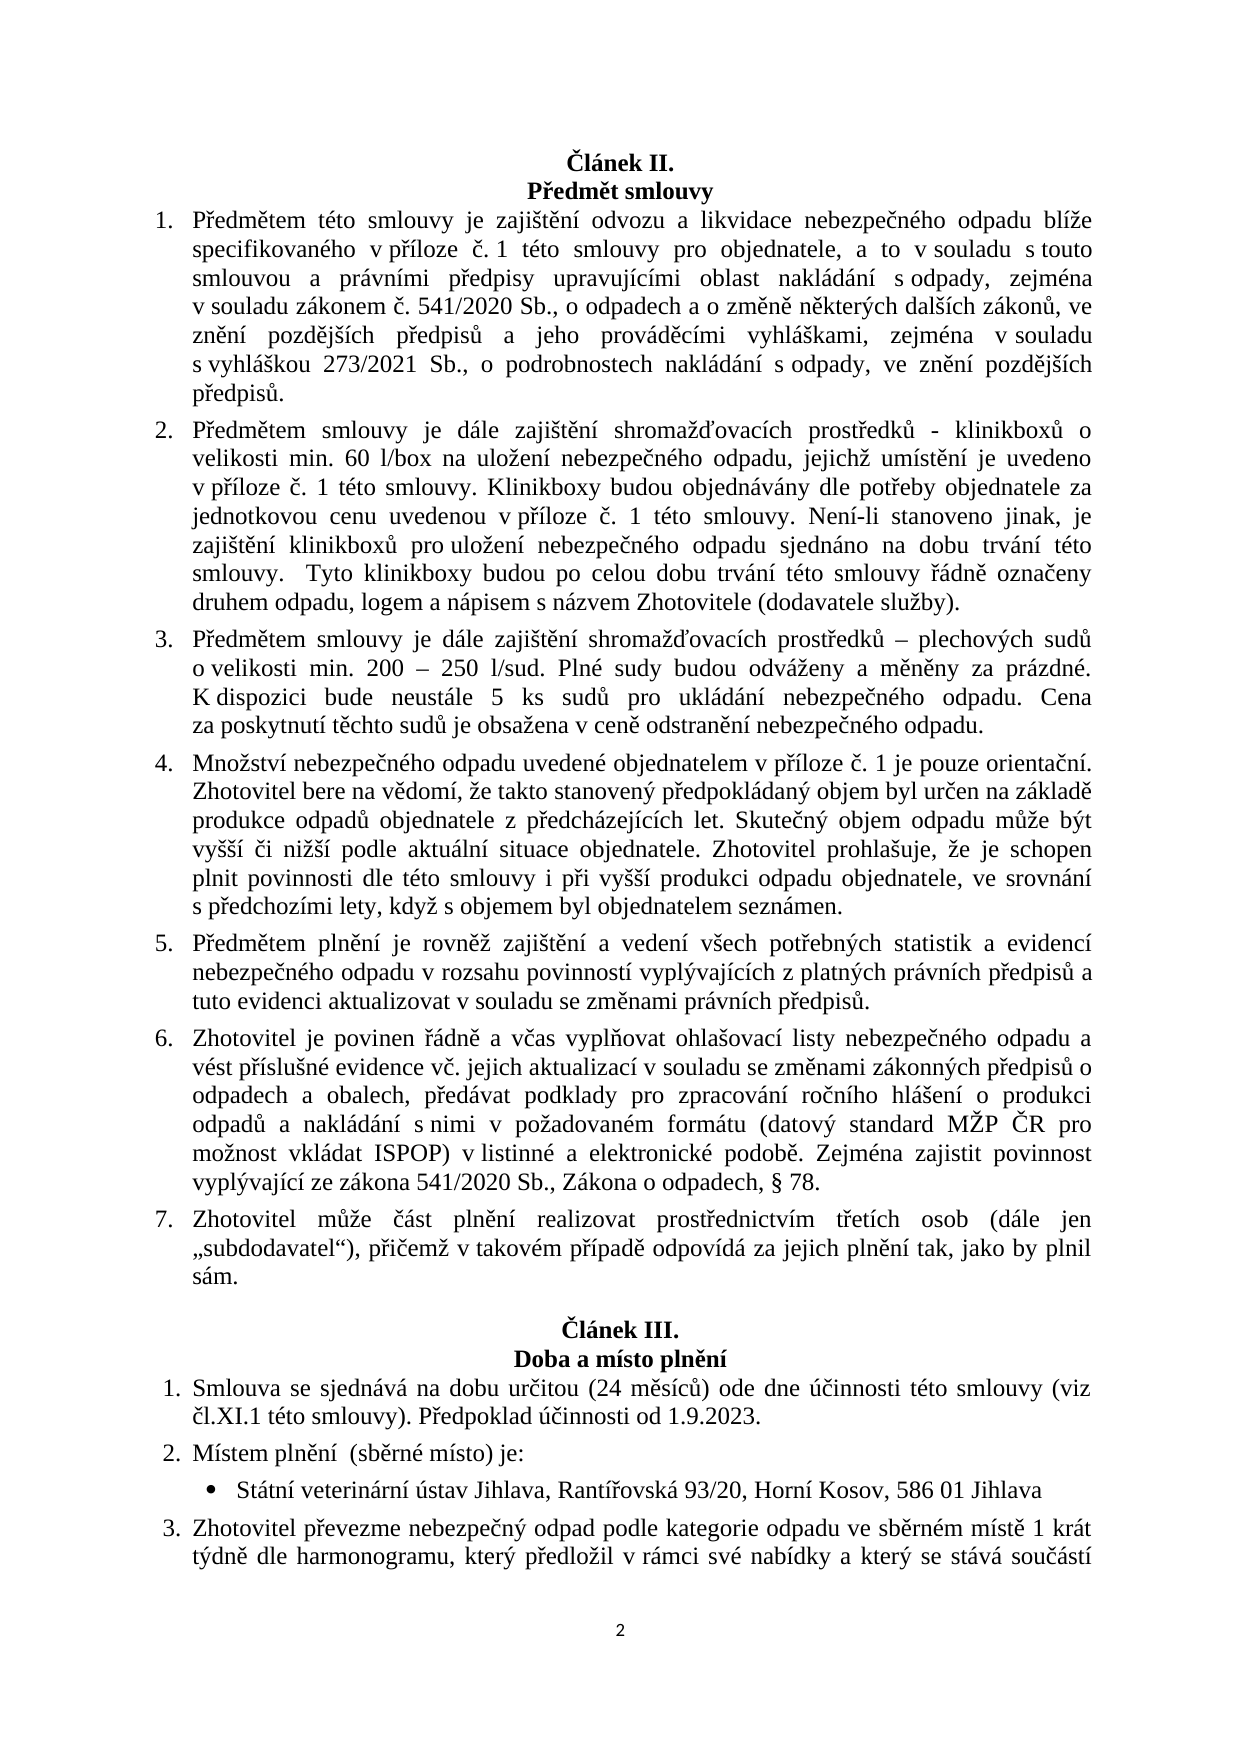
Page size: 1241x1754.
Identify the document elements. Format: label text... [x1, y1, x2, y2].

text Předmět smlouvy [148, 176, 1093, 205]
list Zhotovitel může část plnění realizovat prostřednictvím třetích osob (dále jen „subdodavatel“), přičemž v takovém případě odpovídá za jejich plnění tak, jako by plnil sám. [154, 1204, 1093, 1290]
list Místem plnění (sběrné místo) je: [162, 1438, 1093, 1467]
list Státní veterinární ústav Jihlava, Rantířovská 93/20, Horní Kosov, 586 01 Jihlava [207, 1476, 1093, 1504]
list Smlouva se sjednává na dobu určitou (24 měsíců) ode dne účinnosti této smlouvy (viz čl.XI.1 této smlouvy). Předpoklad účinnosti od 1.9.2023. [162, 1373, 1093, 1430]
text Doba a místo plnění [148, 1344, 1093, 1373]
list Zhotovitel je povinen řádně a včas vyplňovat ohlašovací listy nebezpečného odpadu a vést příslušné evidence vč. jejich aktualizací v souladu se změnami zákonných předpisů o odpadech a obalech, předávat podklady pro zpracování ročního hlášení o produkci odpadů a nakládání s nimi v požadovaném formátu (datový standard MŽP ČR pro možnost vkládat ISPOP) v listinné a elektronické podobě. Zejména zajistit povinnost vyplývající ze zákona 541/2020 Sb., Zákona o odpadech, § 78. [154, 1023, 1093, 1196]
text Článek II. [148, 148, 1093, 176]
list Předmětem smlouvy je dále zajištění shromažďovacích prostředků - klinikboxů o velikosti min. 60 l/box na uložení nebezpečného odpadu, jejichž umístění je uvedeno v příloze č. 1 této smlouvy. Klinikboxy budou objednávány dle potřeby objednatele za jednotkovou cenu uvedenou v příloze č. 1 této smlouvy. Není-li stanoveno jinak, je zajištění klinikboxů pro uložení nebezpečného odpadu sjednáno na dobu trvání této smlouvy. Tyto klinikboxy budou po celou dobu trvání této smlouvy řádně označeny druhem odpadu, logem a nápisem s názvem Zhotovitele (dodavatele služby). [154, 415, 1093, 616]
list Množství nebezpečného odpadu uvedené objednatelem v příloze č. 1 je pouze orientační. Zhotovitel bere na vědomí, že takto stanovený předpokládaný objem byl určen na základě produkce odpadů objednatele z předcházejících let. Skutečný objem odpadu může být vyšší či nižší podle aktuální situace objednatele. Zhotovitel prohlašuje, že je schopen plnit povinnosti dle této smlouvy i při vyšší produkci odpadu objednatele, ve srovnání s předchozími lety, když s objemem byl objednatelem seznámen. [154, 748, 1093, 920]
text Článek III. [148, 1315, 1093, 1344]
list Předmětem plnění je rovněž zajištění a vedení všech potřebných statistik a evidencí nebezpečného odpadu v rozsahu povinností vyplývajících z platných právních předpisů a tuto evidenci aktualizovat v souladu se změnami právních předpisů. [154, 928, 1093, 1015]
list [162, 1513, 1093, 1570]
list Předmětem smlouvy je dále zajištění shromažďovacích prostředků – plechových sudů o velikosti min. 200 – 250 l/sud. Plné sudy budou odváženy a měněny za prázdné. K dispozici bude neustále 5 ks sudů pro ukládání nebezpečného odpadu. Cena za poskytnutí těchto sudů je obsažena v ceně odstranění nebezpečného odpadu. [154, 624, 1093, 739]
list Předmětem této smlouvy je zajištění odvozu a likvidace nebezpečného odpadu blíže specifikovaného v příloze č. 1 této smlouvy pro objednatele, a to v souladu s touto smlouvou a právními předpisy upravujícími oblast nakládání s odpady, zejména v souladu zákonem č. 541/2020 Sb., o odpadech a o změně některých dalších zákonů, ve znění pozdějších předpisů a jeho prováděcími vyhláškami, zejména v souladu s vyhláškou 273/2021 Sb., o podrobnostech nakládání s odpady, ve znění pozdějších předpisů. [154, 205, 1093, 406]
